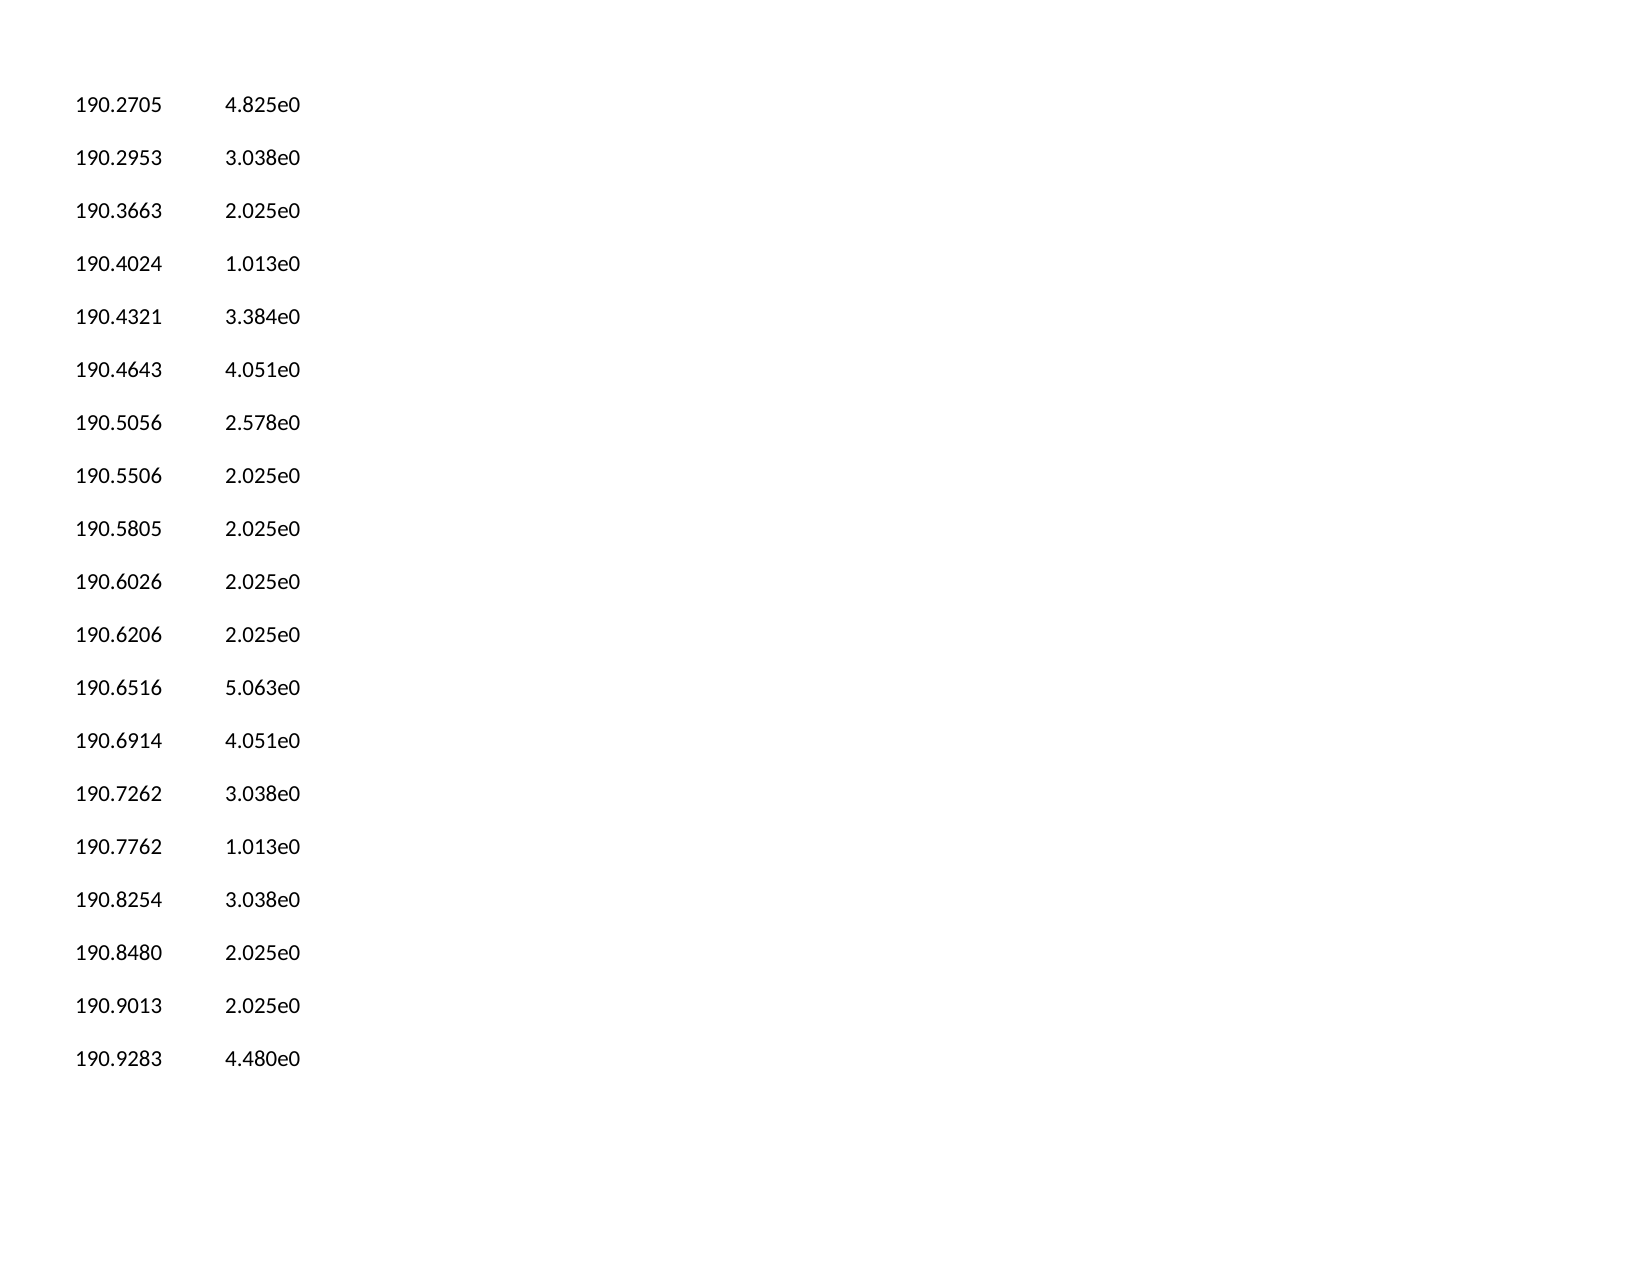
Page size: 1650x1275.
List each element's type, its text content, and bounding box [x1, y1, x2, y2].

text 190.8254 3.038e0 [75, 885, 1563, 913]
text 190.5805 2.025e0 [75, 514, 1563, 542]
text 190.7762 1.013e0 [75, 832, 1563, 860]
text 190.2953 3.038e0 [75, 143, 1563, 171]
text 190.4321 3.384e0 [75, 302, 1563, 330]
text 190.9283 4.480e0 [75, 1044, 1563, 1072]
text 190.6914 4.051e0 [75, 726, 1563, 754]
text 190.6206 2.025e0 [75, 620, 1563, 648]
text 190.3663 2.025e0 [75, 196, 1563, 224]
text 190.6516 5.063e0 [75, 673, 1563, 701]
text 190.5506 2.025e0 [75, 461, 1563, 489]
text 190.6026 2.025e0 [75, 567, 1563, 595]
text 190.5056 2.578e0 [75, 408, 1563, 436]
text 190.9013 2.025e0 [75, 991, 1563, 1019]
text 190.4643 4.051e0 [75, 355, 1563, 383]
text 190.8480 2.025e0 [75, 938, 1563, 966]
text 190.4024 1.013e0 [75, 249, 1563, 277]
text 190.7262 3.038e0 [75, 779, 1563, 807]
text 190.2705 4.825e0 [75, 90, 1563, 118]
